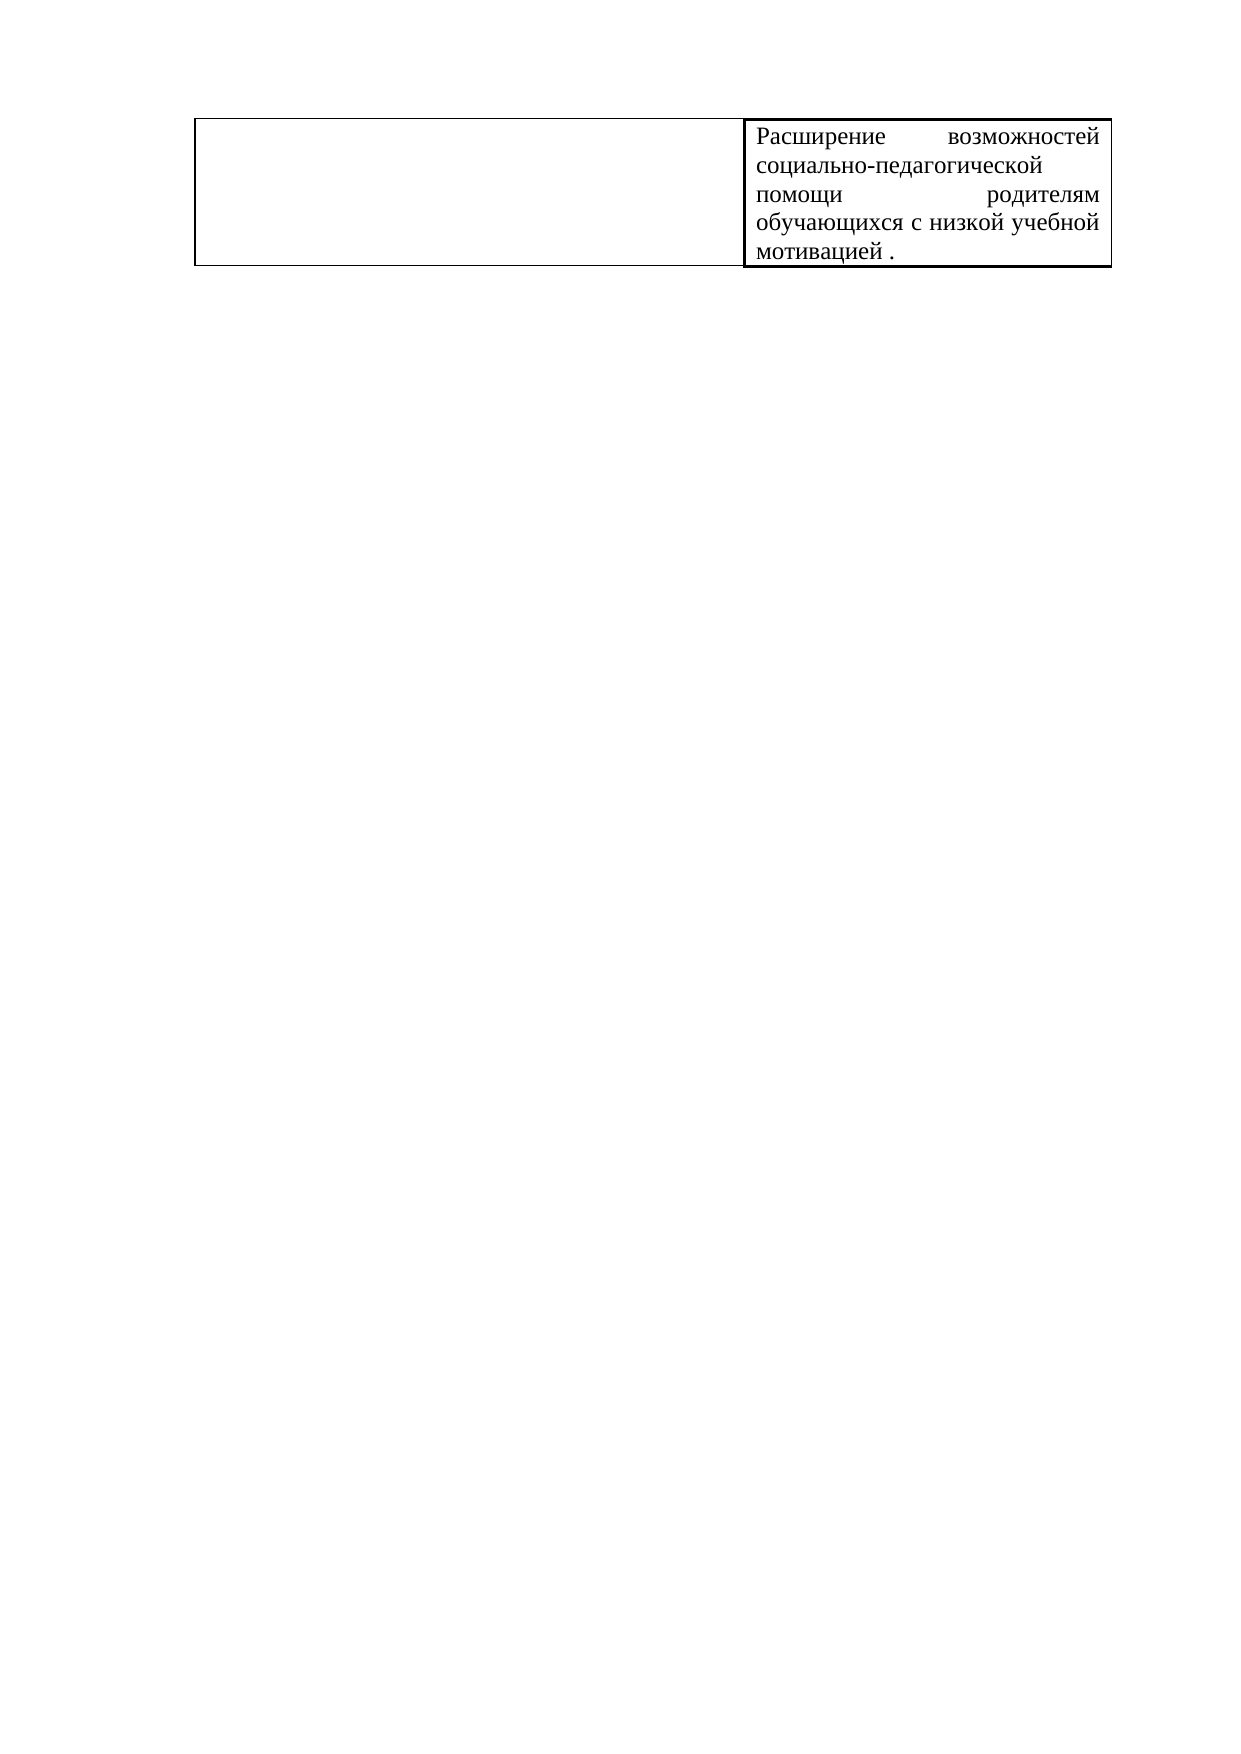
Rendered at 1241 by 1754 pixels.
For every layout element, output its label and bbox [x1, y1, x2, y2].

table_cell [196, 119, 743, 265]
table_cell [746, 121, 1111, 265]
